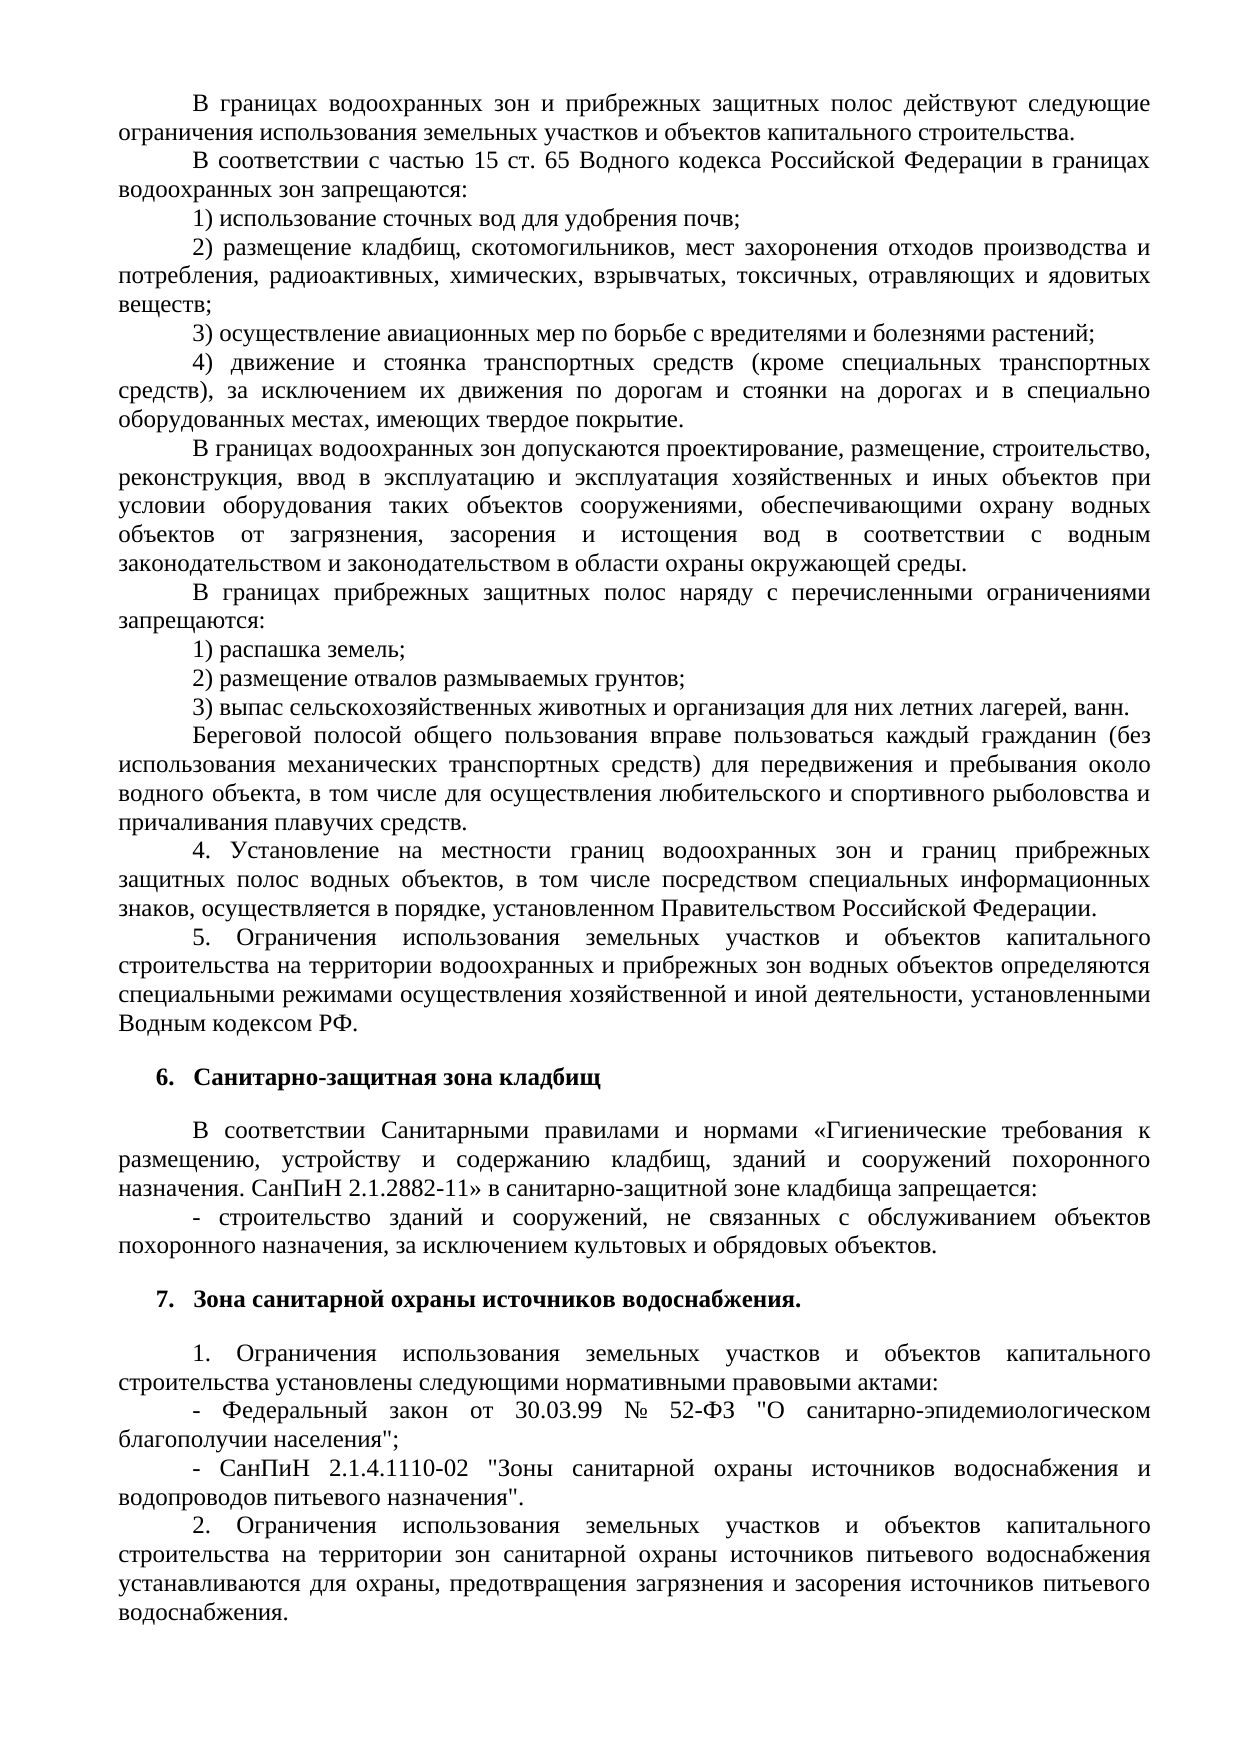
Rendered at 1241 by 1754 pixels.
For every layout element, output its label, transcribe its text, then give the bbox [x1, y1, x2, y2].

text 3) выпас сельскохозяйственных животных и организация для них летних лагерей, ванн. [118, 692, 1152, 720]
text В соответствии Санитарными правилами и нормами «Гигиенические требования к размещению, устройству и содержанию кладбищ, зданий и сооружений похоронного назначения. СанПиН 2.1.2882-11» в санитарно-защитной зоне кладбища запрещается: [118, 1115, 1152, 1202]
text - строительство зданий и сооружений, не связанных с обслуживанием объектов похоронного назначения, за исключением культовых и обрядовых объектов. [118, 1202, 1152, 1259]
text В соответствии с частью 15 ст. 65 Водного кодекса Российской Федерации в границах водоохранных зон запрещаются: [118, 145, 1152, 203]
text 3) осуществление авиационных мер по борьбе с вредителями и болезнями растений; [118, 318, 1152, 347]
text 2. Ограничения использования земельных участков и объектов капитального строительства на территории зон санитарной охраны источников питьевого водоснабжения устанавливаются для охраны, предотвращения загрязнения и засорения источников питьевого водоснабжения. [118, 1510, 1152, 1625]
text В границах водоохранных зон и прибрежных защитных полос действуют следующие ограничения использования земельных участков и объектов капитального строительства. [118, 88, 1152, 145]
text 4) движение и стоянка транспортных средств (кроме специальных транспортных средств), за исключением их движения по дорогам и стоянки на дорогах и в специально оборудованных местах, имеющих твердое покрытие. [118, 347, 1152, 433]
text В границах прибрежных защитных полос наряду с перечисленными ограничениями запрещаются: [118, 577, 1152, 634]
text 4. Установление на местности границ водоохранных зон и границ прибрежных защитных полос водных объектов, в том числе посредством специальных информационных знаков, осуществляется в порядке, установленном Правительством Российской Федерации. [118, 835, 1152, 922]
text - СанПиН 2.1.4.1110-02 "Зоны санитарной охраны источников водоснабжения и водопроводов питьевого назначения". [118, 1453, 1152, 1510]
text 2) размещение отвалов размываемых грунтов; [118, 663, 1152, 692]
text 1. Ограничения использования земельных участков и объектов капитального строительства установлены следующими нормативными правовыми актами: [118, 1338, 1152, 1395]
subtitle Зона санитарной охраны источников водоснабжения. [156, 1284, 1152, 1313]
text 1) распашка земель; [118, 634, 1152, 663]
text - Федеральный закон от 30.03.99 № 52-ФЗ "О санитарно-эпидемиологическом благополучии населения"; [118, 1395, 1152, 1453]
text В границах водоохранных зон допускаются проектирование, размещение, строительство, реконструкция, ввод в эксплуатацию и эксплуатация хозяйственных и иных объектов при условии оборудования таких объектов сооружениями, обеспечивающими охрану водных объектов от загрязнения, засорения и истощения вод в соответствии с водным законодательством и законодательством в области охраны окружающей среды. [118, 433, 1152, 577]
subtitle Санитарно-защитная зона кладбищ [156, 1062, 1152, 1090]
text Береговой полосой общего пользования вправе пользоваться каждый гражданин (без использования механических транспортных средств) для передвижения и пребывания около водного объекта, в том числе для осуществления любительского и спортивного рыболовства и причаливания плавучих средств. [118, 720, 1152, 835]
text 5. Ограничения использования земельных участков и объектов капитального строительства на территории водоохранных и прибрежных зон водных объектов определяются специальными режимами осуществления хозяйственной и иной деятельности, установленными Водным кодексом РФ. [118, 922, 1152, 1037]
text 1) использование сточных вод для удобрения почв; [118, 203, 1152, 232]
text 2) размещение кладбищ, скотомогильников, мест захоронения отходов производства и потребления, радиоактивных, химических, взрывчатых, токсичных, отравляющих и ядовитых веществ; [118, 232, 1152, 318]
